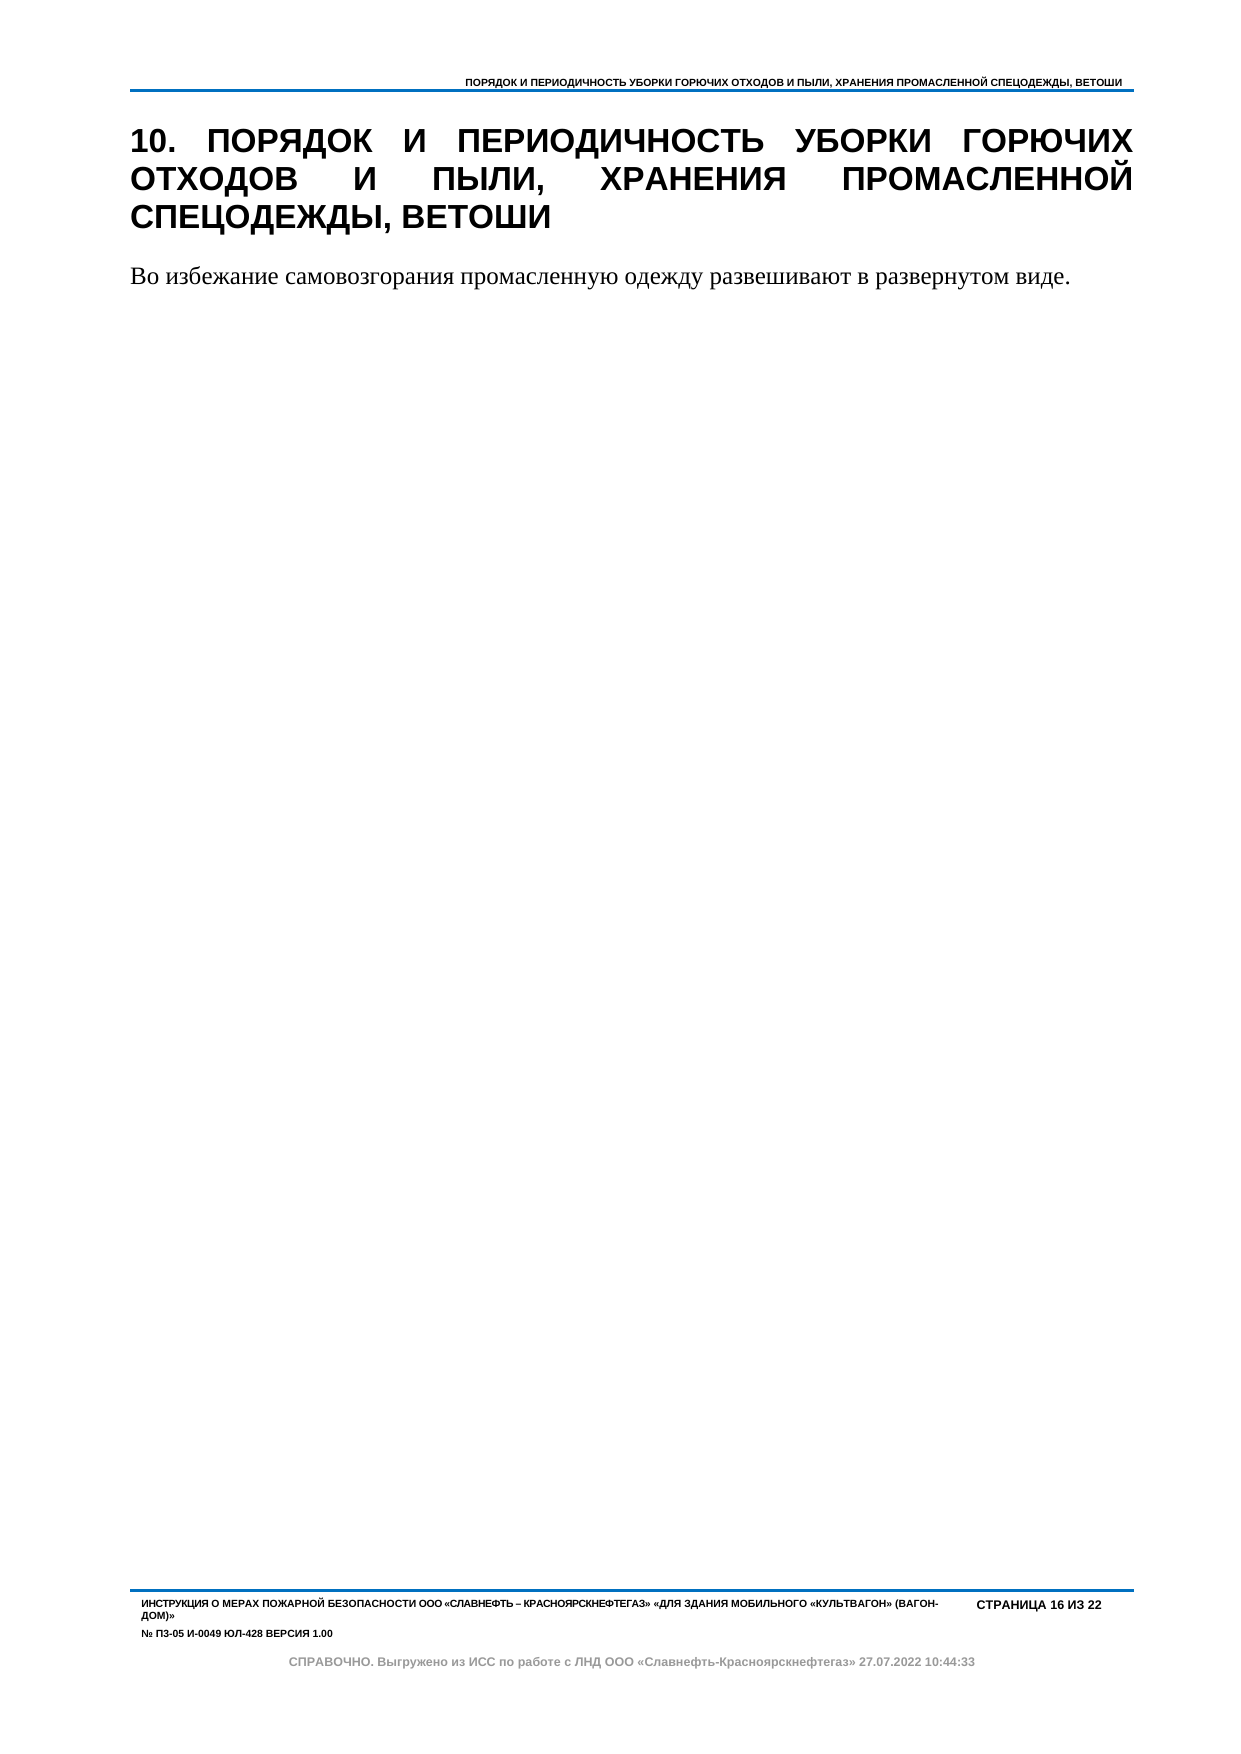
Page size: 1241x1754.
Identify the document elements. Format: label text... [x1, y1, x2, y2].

subtitle 10. ПОРЯДОК И ПЕРИОДИЧНОСТЬ УБОРКИ ГОРЮЧИХ ОТХОДОВ И ПЫЛИ, ХРАНЕНИЯ ПРОМАСЛЕННОЙ СПЕЦОДЕЖДЫ, ВЕТОШИ [130, 121, 1134, 236]
text Во избежание самовозгорания промасленную одежду развешивают в развернутом виде. [130, 261, 1134, 290]
